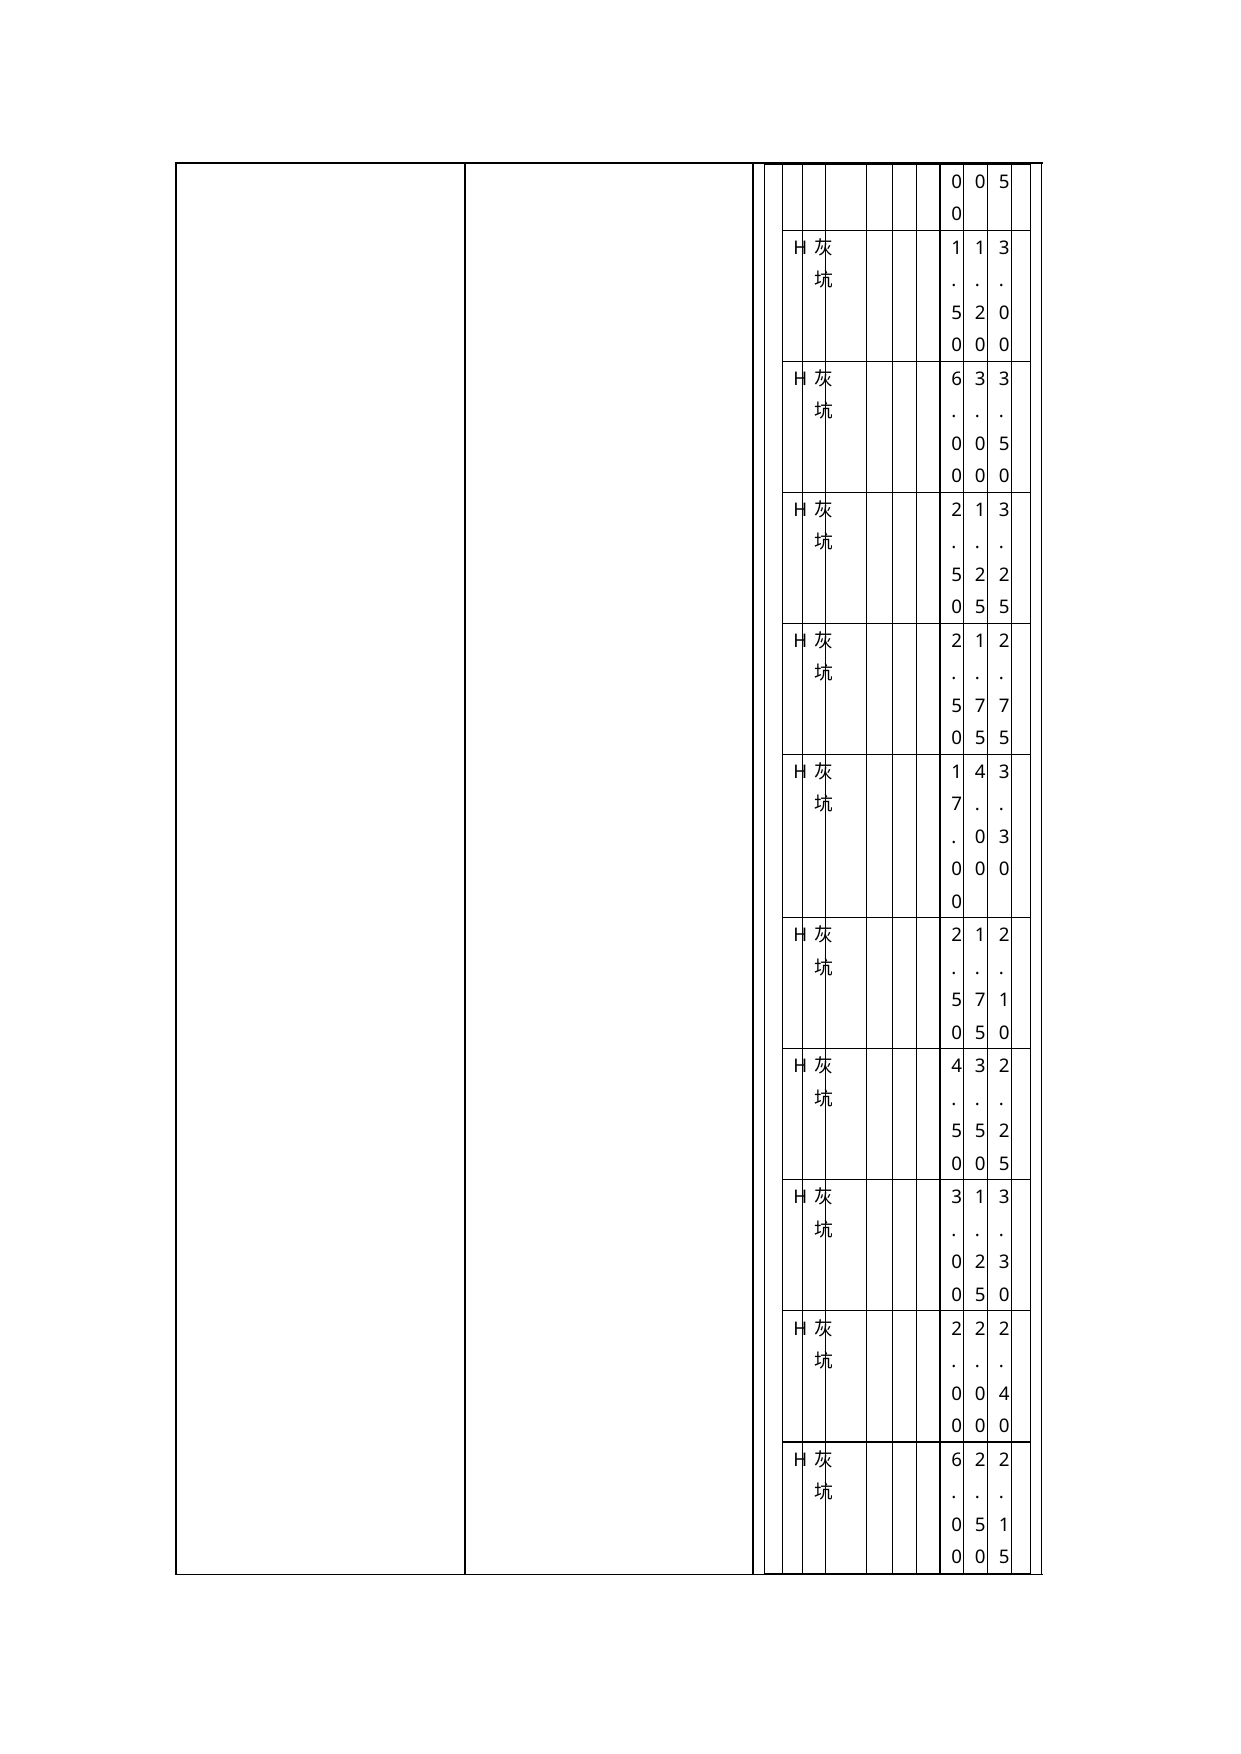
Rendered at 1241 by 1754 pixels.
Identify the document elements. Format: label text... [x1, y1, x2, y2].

table_cell [941, 231, 963, 361]
table_cell [803, 493, 825, 623]
table_cell [826, 918, 866, 1048]
table_cell [964, 165, 987, 230]
table_cell [803, 1049, 825, 1179]
table_cell [964, 1180, 987, 1310]
table_cell [988, 755, 1011, 917]
table_cell [783, 1311, 802, 1441]
table_cell [803, 1180, 825, 1310]
table_cell [941, 362, 963, 492]
table_cell [988, 493, 1011, 623]
table_cell [803, 1311, 825, 1441]
table_cell [893, 624, 916, 754]
table_cell [867, 624, 892, 754]
table_cell [826, 1049, 866, 1179]
table_cell [917, 755, 939, 917]
table_cell [803, 755, 825, 917]
table_cell [964, 362, 987, 492]
table_cell [867, 165, 892, 230]
table_cell [826, 755, 866, 917]
table_cell [803, 231, 825, 361]
table_cell [783, 755, 802, 917]
table_cell [1012, 231, 1030, 361]
table_cell [988, 624, 1011, 754]
table_cell [1012, 1049, 1030, 1179]
table_cell [826, 231, 866, 361]
table_cell [893, 1049, 916, 1179]
table_cell [1031, 164, 1041, 1573]
table_cell [964, 1049, 987, 1179]
table_cell [988, 165, 1011, 230]
table_cell [867, 362, 892, 492]
table_cell [893, 1180, 916, 1310]
table_cell [803, 624, 825, 754]
table_cell [826, 362, 866, 492]
table_cell [754, 164, 764, 1573]
table_cell [917, 1049, 939, 1179]
table_cell [867, 1049, 892, 1179]
table_cell [867, 1311, 892, 1441]
table_cell [803, 165, 825, 230]
table_cell [867, 918, 892, 1048]
table_cell [917, 165, 939, 230]
table_cell [783, 1049, 802, 1179]
table_cell [964, 1443, 987, 1573]
table_cell [1012, 1180, 1030, 1310]
table_cell [964, 231, 987, 361]
table_cell [826, 624, 866, 754]
table_cell [783, 165, 802, 230]
table_cell [1012, 918, 1030, 1048]
table_cell [941, 918, 963, 1048]
table_cell [893, 493, 916, 623]
table_cell [941, 165, 963, 230]
table_cell [917, 231, 939, 361]
table_cell ★ [466, 164, 752, 1573]
table_cell [783, 362, 802, 492]
table_cell [917, 1443, 939, 1573]
table_cell [941, 1049, 963, 1179]
table_cell [941, 1180, 963, 1310]
table_cell [826, 1180, 866, 1310]
table_cell [783, 1180, 802, 1310]
table_cell [826, 493, 866, 623]
table_cell [964, 624, 987, 754]
table_cell [783, 493, 802, 623]
table_cell [941, 493, 963, 623]
table_cell [867, 493, 892, 623]
table_cell [826, 1443, 866, 1573]
table_cell [941, 624, 963, 754]
table_cell [765, 165, 782, 1573]
table_cell [988, 1180, 1011, 1310]
table_cell [988, 918, 1011, 1048]
table_cell [988, 362, 1011, 492]
table_cell [917, 362, 939, 492]
table_cell [783, 918, 802, 1048]
table_cell [893, 362, 916, 492]
table_cell [893, 231, 916, 361]
table_cell [988, 1443, 1011, 1573]
table_cell [964, 1311, 987, 1441]
table_cell [826, 1311, 866, 1441]
table_cell [988, 231, 1011, 361]
table_cell [783, 1443, 802, 1573]
table_cell [1012, 165, 1030, 230]
table_cell [988, 1311, 1011, 1441]
table_cell [867, 1180, 892, 1310]
table_cell [1012, 493, 1030, 623]
table_cell [1012, 362, 1030, 492]
table_cell [988, 1049, 1011, 1179]
table_cell [893, 1443, 916, 1573]
table_cell [964, 493, 987, 623]
table_cell [917, 918, 939, 1048]
table_cell [867, 1443, 892, 1573]
table_cell [893, 1311, 916, 1441]
table_cell [803, 1443, 825, 1573]
table_cell [867, 231, 892, 361]
table_cell [1012, 1443, 1030, 1573]
table_cell [803, 918, 825, 1048]
table_cell [803, 362, 825, 492]
table_cell [893, 165, 916, 230]
table_cell [964, 918, 987, 1048]
table_cell [1012, 755, 1030, 917]
table_cell [867, 755, 892, 917]
table_cell [783, 624, 802, 754]
table_cell [893, 918, 916, 1048]
table_cell [1012, 624, 1030, 754]
table_cell [917, 1180, 939, 1310]
table_cell [826, 165, 866, 230]
table_cell [941, 1443, 963, 1573]
table_cell [917, 1311, 939, 1441]
table_cell [783, 231, 802, 361]
table_cell [964, 755, 987, 917]
table_cell [917, 624, 939, 754]
table_cell [893, 755, 916, 917]
table_cell [1012, 1311, 1030, 1441]
table_cell [917, 493, 939, 623]
table_cell [941, 755, 963, 917]
table_cell [941, 1311, 963, 1441]
table_cell 5 [177, 164, 464, 1573]
